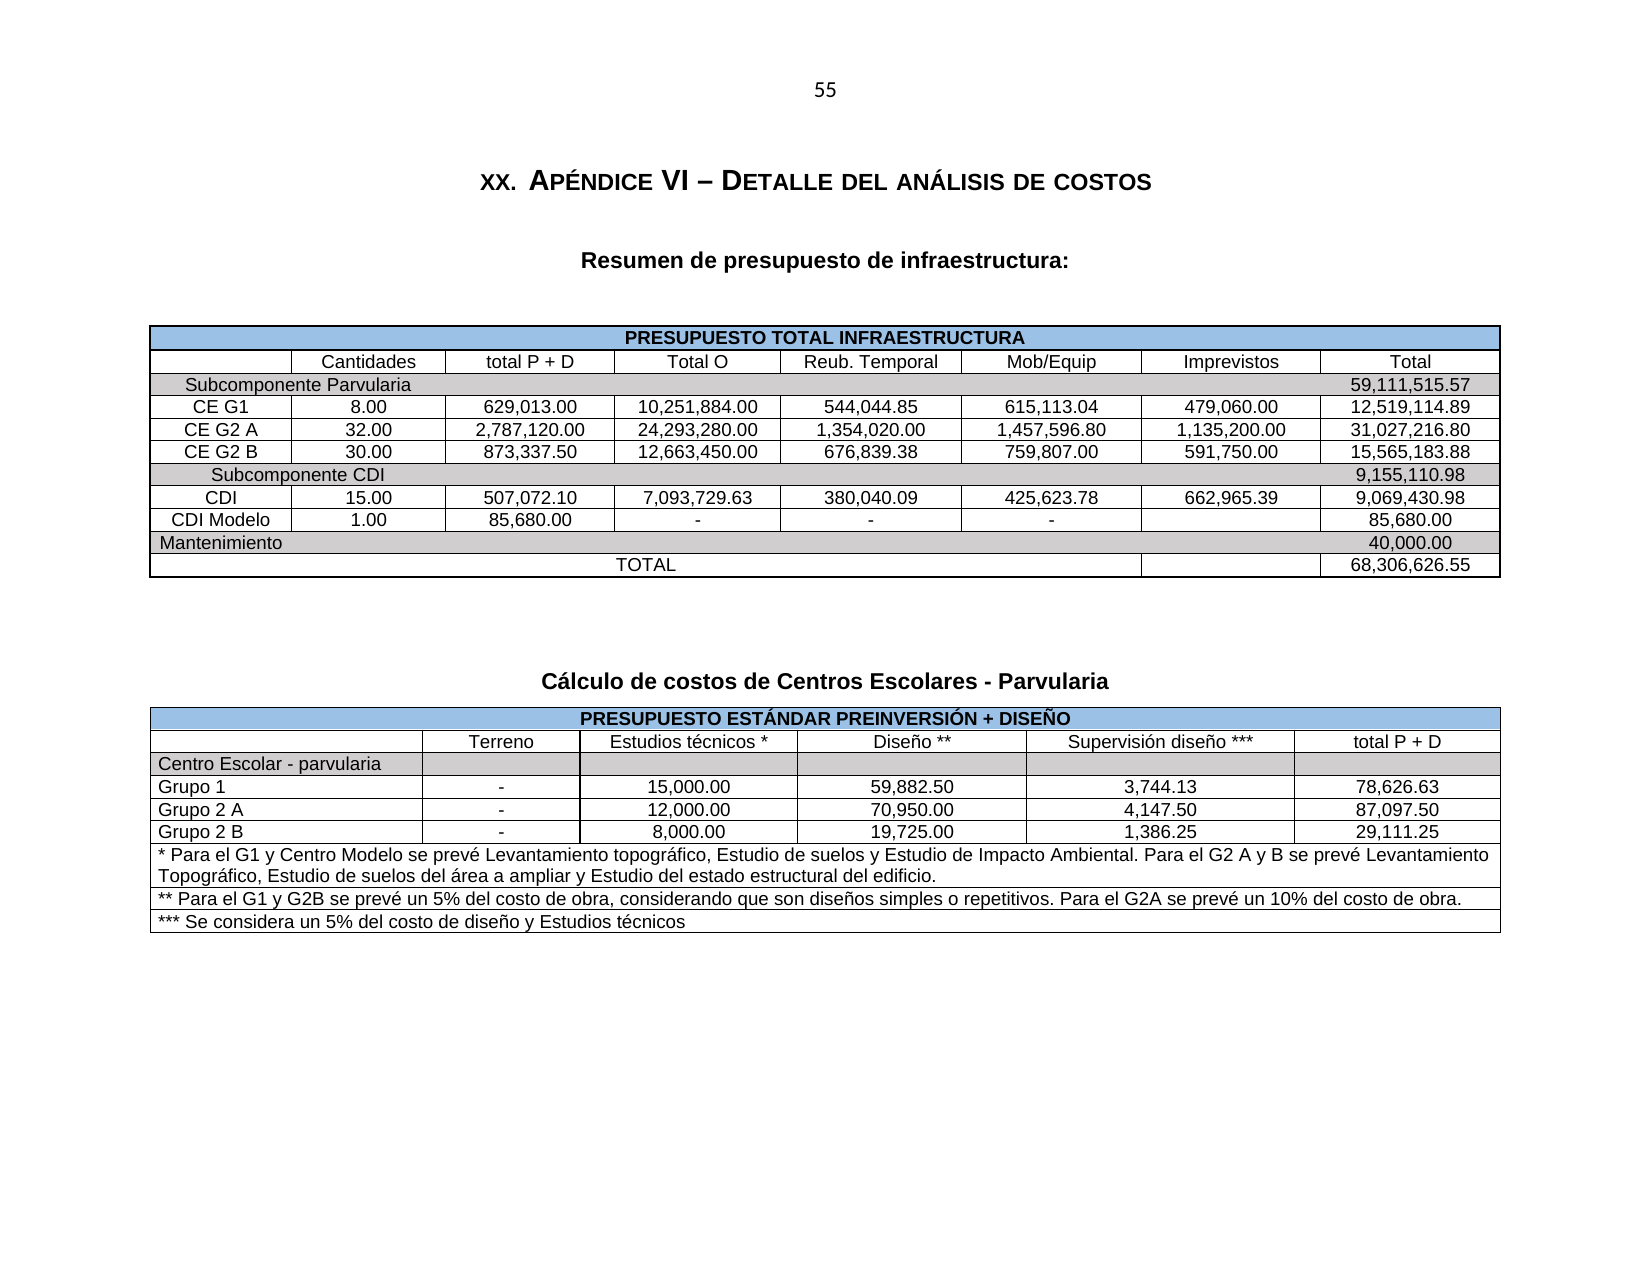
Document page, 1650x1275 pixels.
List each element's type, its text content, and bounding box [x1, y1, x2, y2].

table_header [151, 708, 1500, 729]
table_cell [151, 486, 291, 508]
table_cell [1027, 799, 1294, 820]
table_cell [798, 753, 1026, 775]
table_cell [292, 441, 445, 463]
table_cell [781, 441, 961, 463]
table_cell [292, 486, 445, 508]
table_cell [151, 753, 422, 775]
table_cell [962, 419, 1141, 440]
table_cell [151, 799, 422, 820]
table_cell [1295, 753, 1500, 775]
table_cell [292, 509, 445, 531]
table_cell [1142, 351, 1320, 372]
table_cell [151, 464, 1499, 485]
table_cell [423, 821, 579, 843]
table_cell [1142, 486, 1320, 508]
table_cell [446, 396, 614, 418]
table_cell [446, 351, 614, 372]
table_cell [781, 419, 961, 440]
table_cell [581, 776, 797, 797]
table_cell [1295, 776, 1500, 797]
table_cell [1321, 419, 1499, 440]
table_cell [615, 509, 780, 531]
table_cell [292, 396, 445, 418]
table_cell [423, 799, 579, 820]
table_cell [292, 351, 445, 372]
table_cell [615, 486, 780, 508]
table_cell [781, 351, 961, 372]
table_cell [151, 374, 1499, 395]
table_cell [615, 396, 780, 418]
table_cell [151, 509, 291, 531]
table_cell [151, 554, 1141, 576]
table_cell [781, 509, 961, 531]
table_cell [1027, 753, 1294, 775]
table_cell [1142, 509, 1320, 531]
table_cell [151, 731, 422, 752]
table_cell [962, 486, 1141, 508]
subtitle Apéndice VI – Detalle del análisis de costos [150, 162, 1500, 196]
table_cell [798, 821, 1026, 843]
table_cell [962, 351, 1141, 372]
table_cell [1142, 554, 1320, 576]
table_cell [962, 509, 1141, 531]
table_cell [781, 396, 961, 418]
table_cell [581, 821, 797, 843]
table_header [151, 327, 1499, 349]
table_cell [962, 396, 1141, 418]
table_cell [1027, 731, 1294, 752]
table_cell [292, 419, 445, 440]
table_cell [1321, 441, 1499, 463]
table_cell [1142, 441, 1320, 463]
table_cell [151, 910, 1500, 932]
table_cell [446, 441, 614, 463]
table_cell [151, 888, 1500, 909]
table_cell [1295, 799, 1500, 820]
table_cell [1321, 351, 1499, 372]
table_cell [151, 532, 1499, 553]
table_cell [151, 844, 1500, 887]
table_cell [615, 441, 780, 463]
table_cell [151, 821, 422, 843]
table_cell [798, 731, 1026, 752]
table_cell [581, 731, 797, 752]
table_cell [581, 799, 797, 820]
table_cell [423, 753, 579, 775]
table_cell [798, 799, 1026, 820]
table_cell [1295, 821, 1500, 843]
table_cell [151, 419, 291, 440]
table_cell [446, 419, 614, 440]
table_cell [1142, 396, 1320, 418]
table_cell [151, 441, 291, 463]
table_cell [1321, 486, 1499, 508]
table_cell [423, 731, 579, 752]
text Resumen de presupuesto de infraestructura: [150, 247, 1500, 274]
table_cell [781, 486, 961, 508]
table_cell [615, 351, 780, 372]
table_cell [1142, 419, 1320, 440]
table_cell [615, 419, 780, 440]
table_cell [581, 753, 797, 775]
text Cálculo de costos de Centros Escolares - Parvularia [150, 668, 1500, 694]
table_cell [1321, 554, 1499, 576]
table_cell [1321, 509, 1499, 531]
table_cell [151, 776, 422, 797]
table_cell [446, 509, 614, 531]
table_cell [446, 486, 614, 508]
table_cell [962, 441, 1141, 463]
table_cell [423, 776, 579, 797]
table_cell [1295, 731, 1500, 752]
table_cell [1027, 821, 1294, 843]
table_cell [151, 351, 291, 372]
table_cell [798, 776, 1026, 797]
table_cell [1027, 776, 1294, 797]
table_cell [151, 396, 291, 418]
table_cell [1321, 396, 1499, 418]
